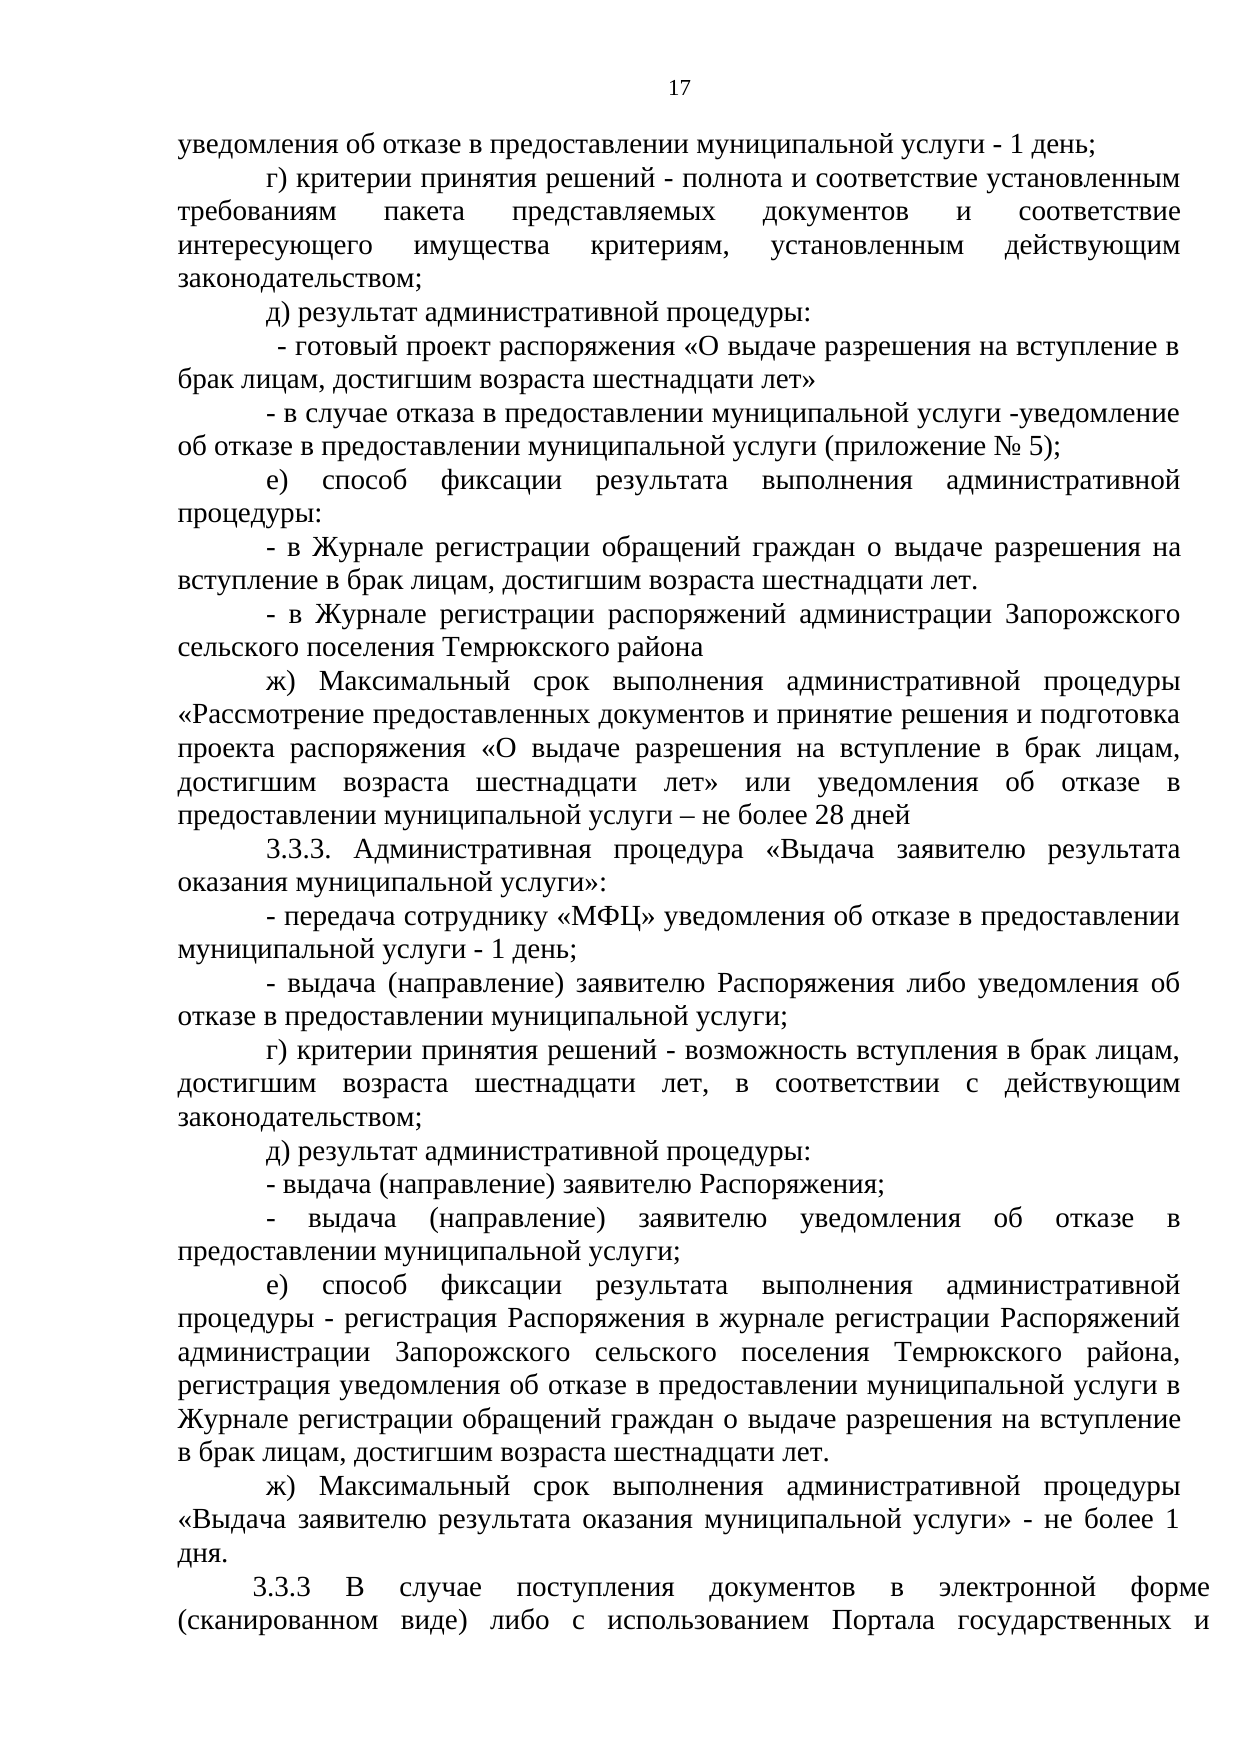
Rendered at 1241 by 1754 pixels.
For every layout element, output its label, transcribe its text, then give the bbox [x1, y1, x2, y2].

text е) способ фиксации результата выполнения административной процедуры: [177, 462, 1181, 529]
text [177, 1569, 1211, 1636]
text г) критерии принятия решений - возможность вступления в брак лицам, достигшим возраста шестнадцати лет, в соответствии с действующим законодательством; [177, 1032, 1181, 1133]
text - готовый проект распоряжения «О выдаче разрешения на вступление в брак лицам, достигшим возраста шестнадцати лет» [177, 328, 1181, 395]
text - в Журнале регистрации обращений граждан о выдаче разрешения на вступление в брак лицам, достигшим возраста шестнадцати лет. [177, 529, 1181, 596]
text - выдача (направление) заявителю Распоряжения; [177, 1166, 1181, 1200]
text - выдача (направление) заявителю уведомления об отказе в предоставлении муниципальной услуги; [177, 1200, 1181, 1267]
text - передача сотруднику «МФЦ» уведомления об отказе в предоставлении муниципальной услуги - 1 день; [177, 898, 1181, 965]
text д) результат административной процедуры: [177, 1133, 1181, 1166]
text ж) Максимальный срок выполнения административной процедуры «Рассмотрение предоставленных документов и принятие решения и подготовка проекта распоряжения «О выдаче разрешения на вступление в брак лицам, достигшим возраста шестнадцати лет» или уведомления об отказе в предоставлении муниципальной услуги – не более 28 дней [177, 663, 1181, 831]
text - в случае отказа в предоставлении муниципальной услуги -уведомление об отказе в предоставлении муниципальной услуги (приложение № 5); [177, 395, 1181, 462]
text - в Журнале регистрации распоряжений администрации Запорожского сельского поселения Темрюкского района [177, 596, 1181, 663]
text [177, 126, 1181, 160]
text ж) Максимальный срок выполнения административной процедуры «Выдача заявителю результата оказания муниципальной услуги» - не более 1 дня. [177, 1468, 1181, 1569]
text - выдача (направление) заявителю Распоряжения либо уведомления об отказе в предоставлении муниципальной услуги; [177, 965, 1181, 1032]
text е) способ фиксации результата выполнения административной процедуры - регистрация Распоряжения в журнале регистрации Распоряжений администрации Запорожского сельского поселения Темрюкского района, регистрация уведомления об отказе в предоставлении муниципальной услуги в Журнале регистрации обращений граждан о выдаче разрешения на вступление в брак лицам, достигшим возраста шестнадцати лет. [177, 1267, 1181, 1468]
text 3.3.3. Административная процедура «Выдача заявителю результата оказания муниципальной услуги»: [177, 831, 1181, 898]
text г) критерии принятия решений - полнота и соответствие установленным требованиям пакета представляемых документов и соответствие интересующего имущества критериям, установленным действующим законодательством; [177, 160, 1181, 294]
text д) результат административной процедуры: [177, 294, 1181, 328]
